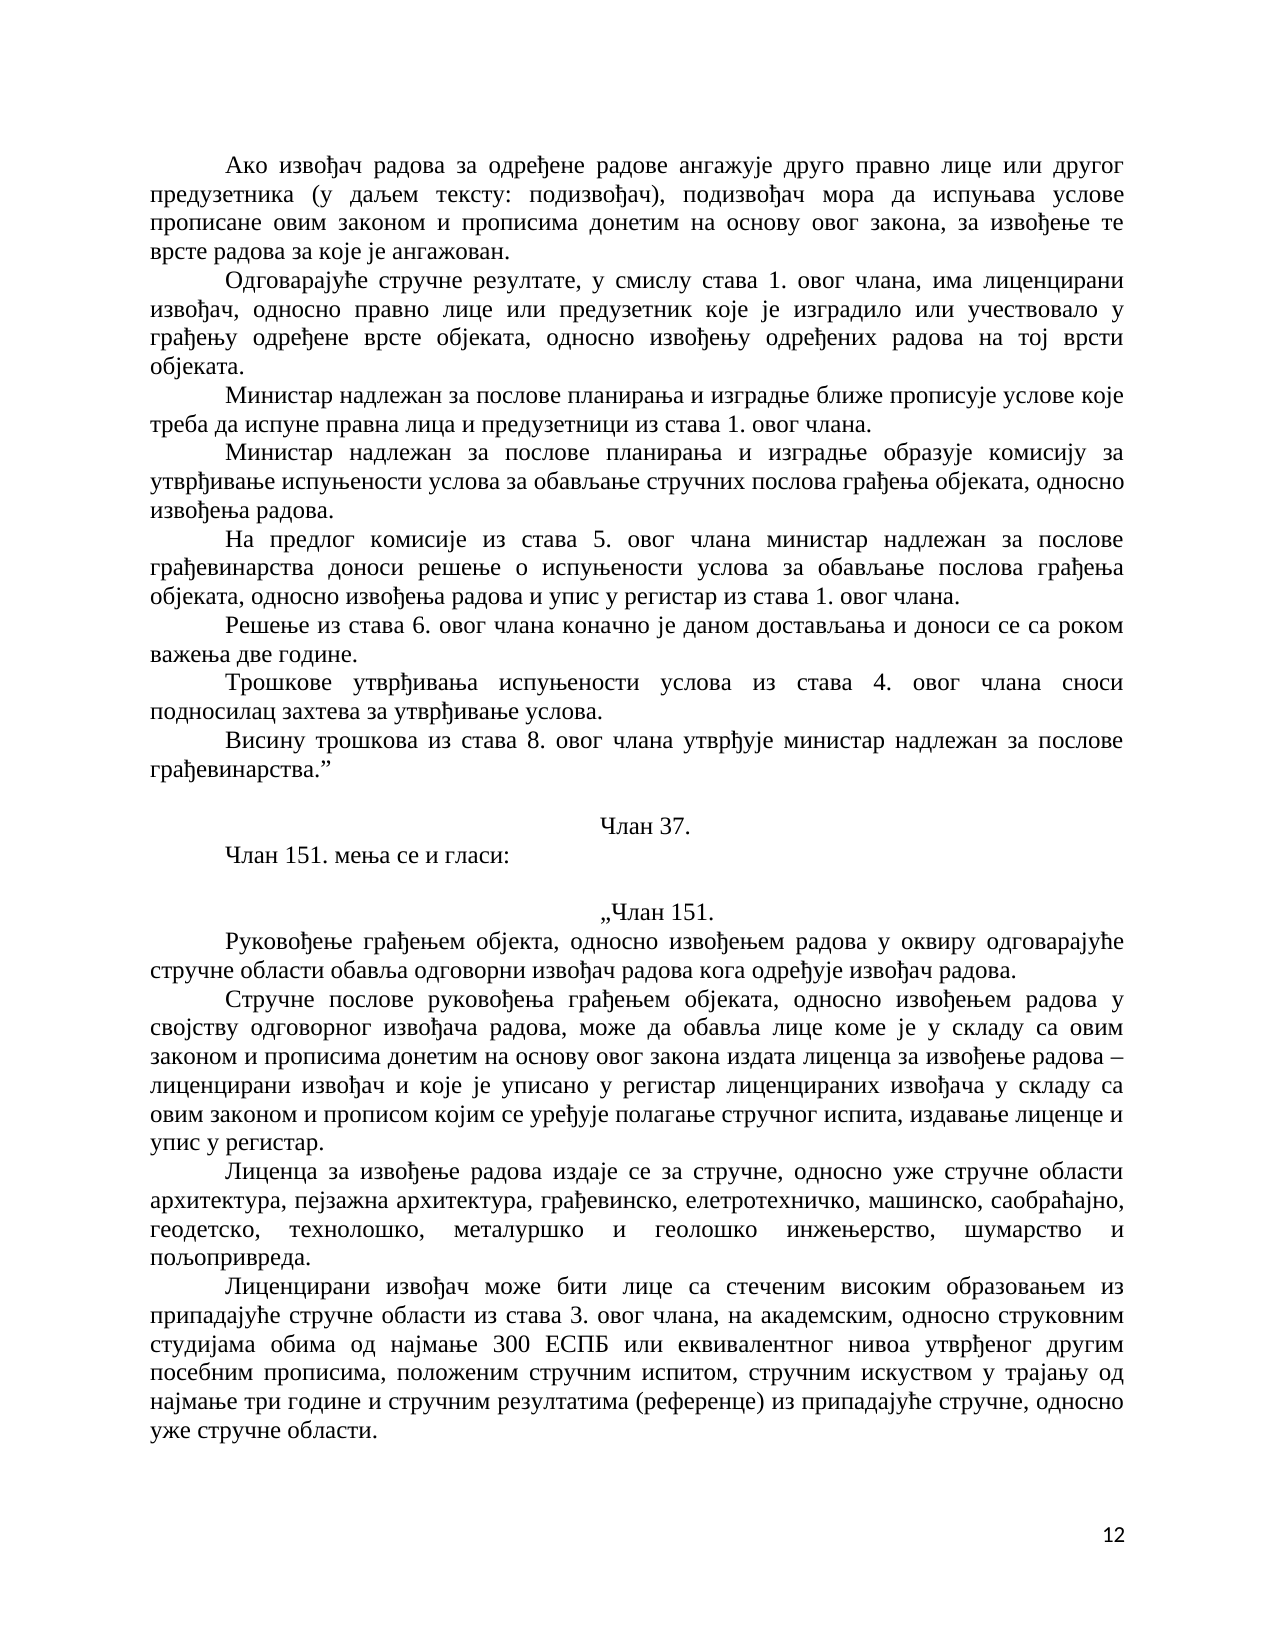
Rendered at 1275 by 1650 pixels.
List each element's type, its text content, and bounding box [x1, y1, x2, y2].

text Одговарајуће стручне резултате, у смислу става 1. овог члана, има лиценцирани извођач, односно правно лице или предузетник које је изградило или учествовало у грађењу одређене врсте објеката, односно извођењу одређених радова на тој врсти објеката. [150, 265, 1125, 380]
text Решење из става 6. овог члана коначно је даном достављања и доноси се са роком важења две године. [150, 610, 1125, 667]
text Министар надлежан за послове планирања и изградње образује комисију за утврђивање испуњености услова за обављање стручних послова грађења објеката, односно извођења радова. [150, 437, 1125, 524]
text Висину трошкова из става 8. овог члана утврђује министар надлежан за послове грађевинарства.” [150, 725, 1125, 782]
text Руковођење грађењем објекта, односно извођењем радова у оквиру одговарајуће стручне области обавља одговорни извођач радова кога одређује извођач радова. [150, 926, 1125, 984]
text Ако извођач радова за одређене радове ангажује друго правно лице или другог предузетника (у даљем тексту: подизвођач), подизвођач мора да испуњава услове прописане овим законом и прописима донетим на основу овог закона, за извођење те врсте радова за које је ангажован. [150, 150, 1125, 265]
text Лиценцирани извођач може бити лице са стеченим високим образовањем из припадајуће стручне области из става 3. овог члана, на академским, односно струковним студијама обима од најмање 300 ЕСПБ или еквивалентног нивоа утврђеног другим посебним прописима, положеним стручним испитом, стручним искуством у трајању од најмање три године и стручним резултатима (референце) из припадајуће стручне, односно уже стручне области. [150, 1271, 1125, 1444]
text „Члан 151. [150, 897, 1125, 926]
text Трошкове утврђивања испуњености услова из става 4. овог члана сноси подносилац захтева за утврђивање услова. [150, 667, 1125, 725]
text На предлог комисије из става 5. овог члана министар надлежан за послове грађевинарства доноси решење о испуњености услова за обављање послова грађења објеката, односно извођења радова и упис у регистар из става 1. овог члана. [150, 524, 1125, 610]
text Члан 151. мења се и гласи: [150, 840, 1125, 869]
text Стручне послове руковођења грађењем објеката, односно извођењем радова у својству одговорног извођача радова, може да обавља лице коме је у складу са овим законом и прописима донетим на основу овог закона издата лиценца за извођење радова – лиценцирани извођач и које је уписано у регистар лиценцираних извођача у складу са овим законом и прописом којим се уређује полагање стручног испита, издавање лиценце и упис у регистар. [150, 984, 1125, 1156]
text Лиценца за извођење радова издаје се за стручне, односно уже стручне области архитектура, пејзажна архитектура, грађевинско, елетротехничко, машинско, саобраћајно, геодетско, технолошко, металуршко и геолошко инжењерство, шумарство и пољопривреда. [150, 1156, 1125, 1271]
text Министар надлежан за послове планирања и изградње ближе прописује услове које треба да испуне правна лица и предузетници из става 1. овог члана. [150, 380, 1125, 437]
text Члан 37. [150, 811, 1125, 840]
